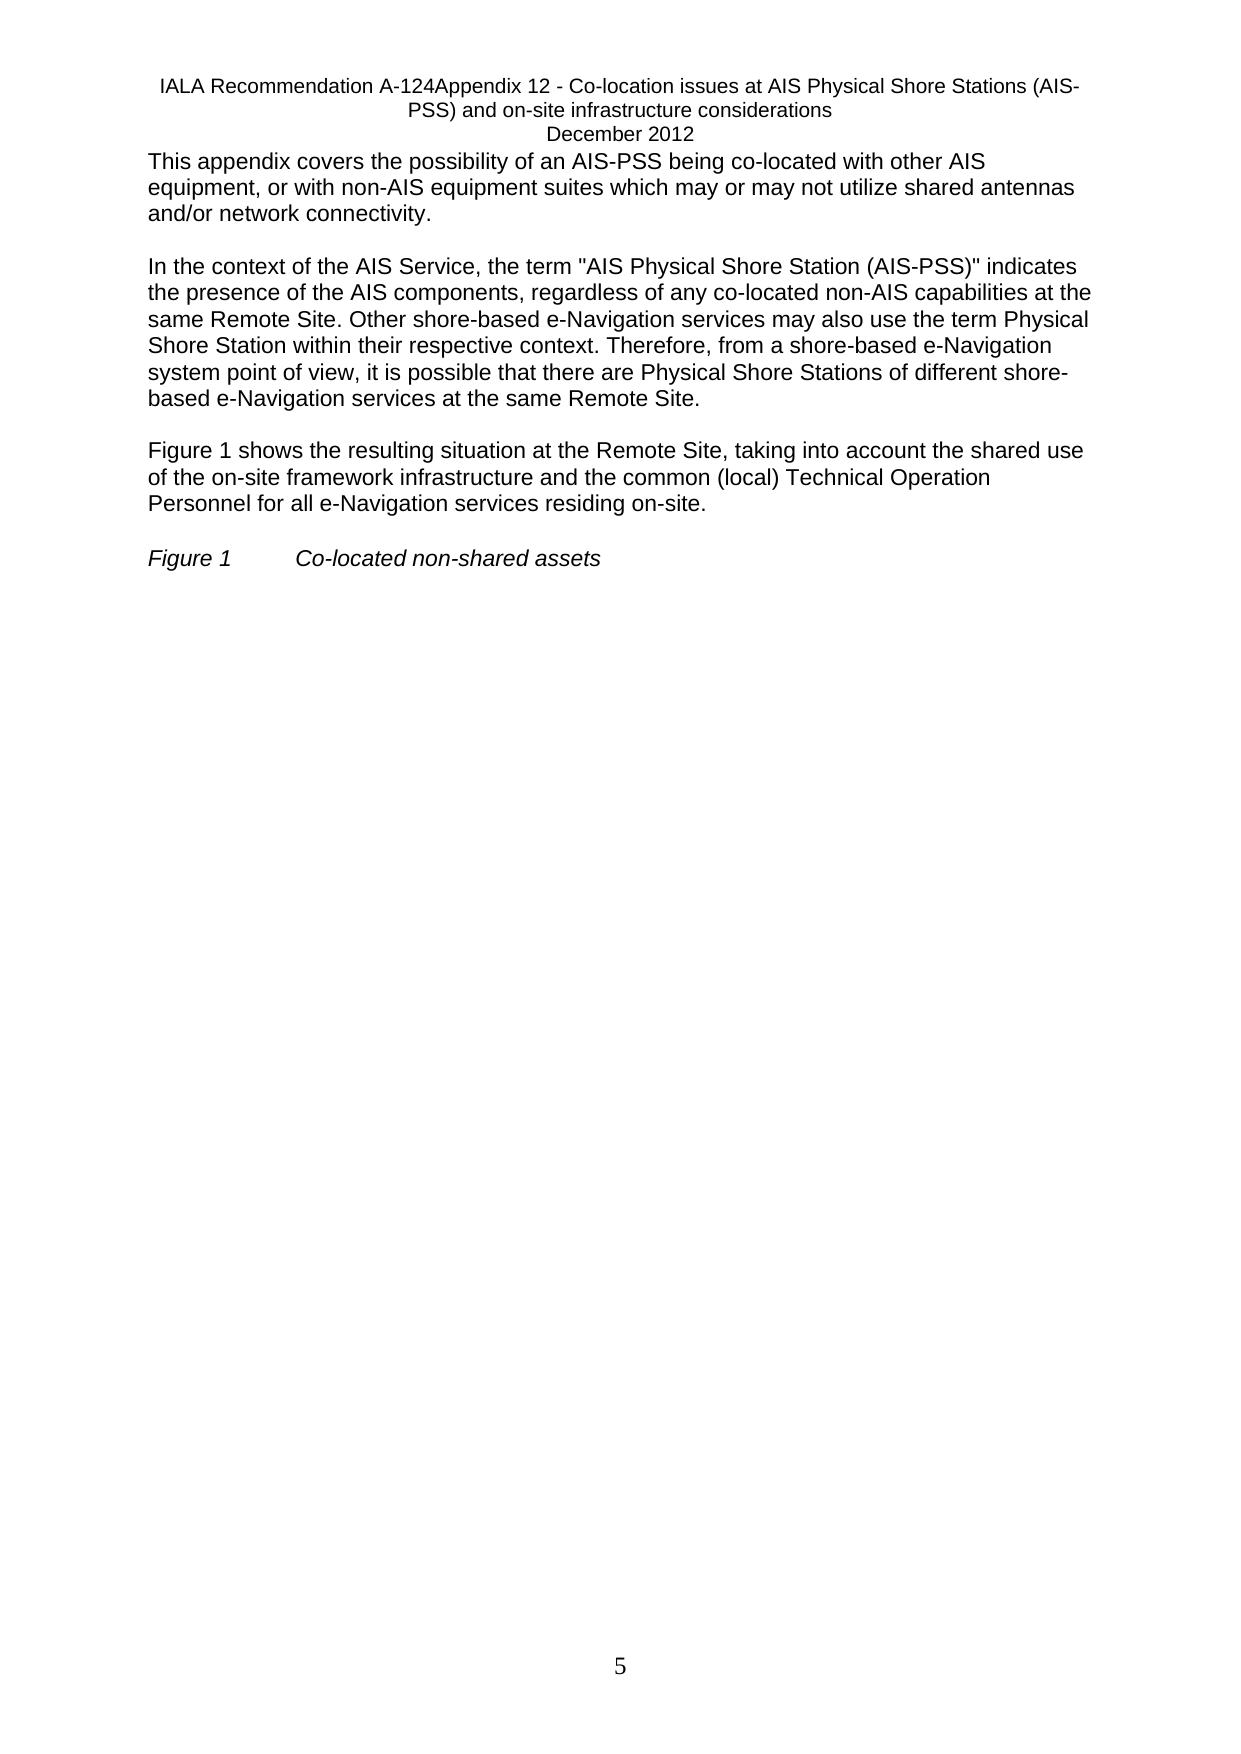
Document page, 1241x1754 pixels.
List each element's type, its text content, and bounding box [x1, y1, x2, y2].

text Figure 1 Co-located non-shared assets [148, 545, 1093, 572]
text Figure 1 shows the resulting situation at the Remote Site, taking into account the shared use of the on-site framework infrastructure and the common (local) Technical Operation Personnel for all e-Navigation services residing on-site. [148, 437, 1093, 517]
text In the context of the AIS Service, the term "AIS Physical Shore Station (AIS-PSS)" indicates the presence of the AIS components, regardless of any co-located non-AIS capabilities at the same Remote Site. Other shore-based e-Navigation services may also use the term Physical Shore Station within their respective context. Therefore, from a shore-based e-Navigation system point of view, it is possible that there are Physical Shore Stations of different shore-based e-Navigation services at the same Remote Site. [148, 253, 1093, 411]
text This appendix covers the possibility of an AIS-PSS being co-located with other AIS equipment, or with non-AIS equipment suites which may or may not utilize shared antennas and/or network connectivity. [148, 148, 1093, 227]
